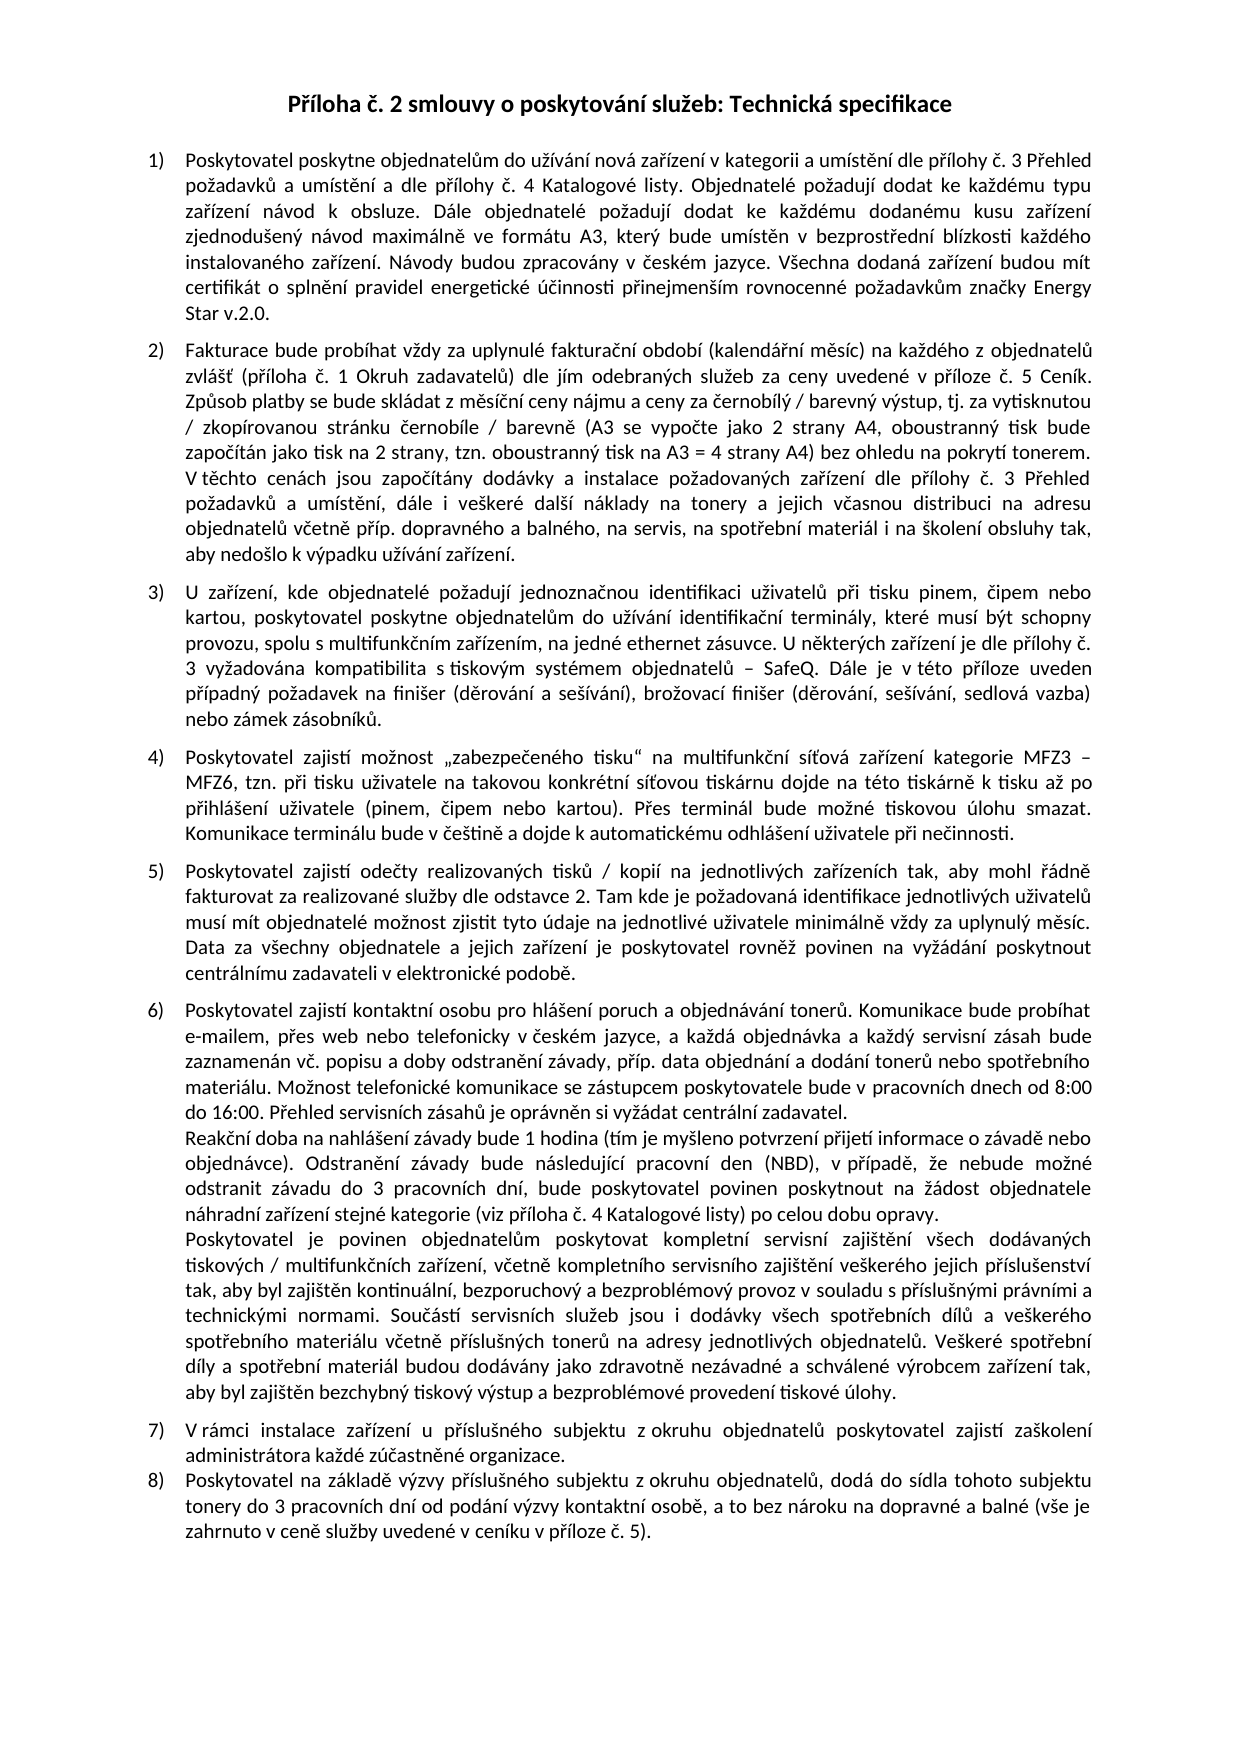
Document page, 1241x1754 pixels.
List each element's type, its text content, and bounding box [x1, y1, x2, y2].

list V rámci instalace zařízení u příslušného subjektu z okruhu objednatelů poskytovatel zajistí zaškolení administrátora každé zúčastněné organizace. [148, 1417, 1093, 1468]
list Poskytovatel poskytne objednatelům do užívání nová zařízení v kategorii a umístění dle přílohy č. 3 Přehled požadavků a umístění a dle přílohy č. 4 Katalogové listy. Objednatelé požadují dodat ke každému typu zařízení návod k obsluze. Dále objednatelé požadují dodat ke každému dodanému kusu zařízení zjednodušený návod maximálně ve formátu A3, který bude umístěn v bezprostřední blízkosti každého instalovaného zařízení. Návody budou zpracovány v českém jazyce. Všechna dodaná zařízení budou mít certifikát o splnění pravidel energetické účinnosti přinejmenším rovnocenné požadavkům značky Energy Star v.2.0. [148, 147, 1093, 325]
text Příloha č. 2 smlouvy o poskytování služeb: Technická specifikace [148, 89, 1093, 119]
list Poskytovatel na základě výzvy příslušného subjektu z okruhu objednatelů, dodá do sídla tohoto subjektu tonery do 3 pracovních dní od podání výzvy kontaktní osobě, a to bez nároku na dopravné a balné (vše je zahrnuto v ceně služby uvedené v ceníku v příloze č. 5). [148, 1468, 1093, 1544]
list U zařízení, kde objednatelé požadují jednoznačnou identifikaci uživatelů při tisku pinem, čipem nebo kartou, poskytovatel poskytne objednatelům do užívání identifikační terminály, které musí být schopny provozu, spolu s multifunkčním zařízením, na jedné ethernet zásuvce. U některých zařízení je dle přílohy č. 3 vyžadována kompatibilita s tiskovým systémem objednatelů – SafeQ. Dále je v této příloze uveden případný požadavek na finišer (děrování a sešívání), brožovací finišer (děrování, sešívání, sedlová vazba) nebo zámek zásobníků. [148, 579, 1093, 731]
text Reakční doba na nahlášení závady bude 1 hodina (tím je myšleno potvrzení přijetí informace o závadě nebo objednávce). Odstranění závady bude následující pracovní den (NBD), v případě, že nebude možné odstranit závadu do 3 pracovních dní, bude poskytovatel povinen poskytnout na žádost objednatele náhradní zařízení stejné kategorie (viz příloha č. 4 Katalogové listy) po celou dobu opravy. [185, 1125, 1093, 1226]
list Poskytovatel zajistí kontaktní osobu pro hlášení poruch a objednávání tonerů. Komunikace bude probíhat e-mailem, přes web nebo telefonicky v českém jazyce, a každá objednávka a každý servisní zásah bude zaznamenán vč. popisu a doby odstranění závady, příp. data objednání a dodání tonerů nebo spotřebního materiálu. Možnost telefonické komunikace se zástupcem poskytovatele bude v pracovních dnech od 8:00 do 16:00. Přehled servisních zásahů je oprávněn si vyžádat centrální zadavatel. [147, 998, 1093, 1125]
list Poskytovatel zajistí odečty realizovaných tisků / kopií na jednotlivých zařízeních tak, aby mohl řádně fakturovat za realizované služby dle odstavce 2. Tam kde je požadovaná identifikace jednotlivých uživatelů musí mít objednatelé možnost zjistit tyto údaje na jednotlivé uživatele minimálně vždy za uplynulý měsíc. Data za všechny objednatele a jejich zařízení je poskytovatel rovněž povinen na vyžádání poskytnout centrálnímu zadavateli v elektronické podobě. [148, 858, 1093, 985]
list Poskytovatel zajistí možnost „zabezpečeného tisku“ na multifunkční síťová zařízení kategorie MFZ3 – MFZ6, tzn. při tisku uživatele na takovou konkrétní síťovou tiskárnu dojde na této tiskárně k tisku až po přihlášení uživatele (pinem, čipem nebo kartou). Přes terminál bude možné tiskovou úlohu smazat. Komunikace terminálu bude v češtině a dojde k automatickému odhlášení uživatele při nečinnosti. [148, 744, 1093, 846]
list Fakturace bude probíhat vždy za uplynulé fakturační období (kalendářní měsíc) na každého z objednatelů zvlášť (příloha č. 1 Okruh zadavatelů) dle jím odebraných služeb za ceny uvedené v příloze č. 5 Ceník. Způsob platby se bude skládat z měsíční ceny nájmu a ceny za černobílý / barevný výstup, tj. za vytisknutou / zkopírovanou stránku černobíle / barevně (A3 se vypočte jako 2 strany A4, oboustranný tisk bude započítán jako tisk na 2 strany, tzn. oboustranný tisk na A3 = 4 strany A4) bez ohledu na pokrytí tonerem. V těchto cenách jsou započítány dodávky a instalace požadovaných zařízení dle přílohy č. 3 Přehled požadavků a umístění, dále i veškeré další náklady na tonery a jejich včasnou distribuci na adresu objednatelů včetně příp. dopravného a balného, na servis, na spotřební materiál i na školení obsluhy tak, aby nedošlo k výpadku užívání zařízení. [148, 338, 1093, 566]
text Poskytovatel je povinen objednatelům poskytovat kompletní servisní zajištění všech dodávaných tiskových / multifunkčních zařízení, včetně kompletního servisního zajištění veškerého jejich příslušenství tak, aby byl zajištěn kontinuální, bezporuchový a bezproblémový provoz v souladu s příslušnými právními a technickými normami. Součástí servisních služeb jsou i dodávky všech spotřebních dílů a veškerého spotřebního materiálu včetně příslušných tonerů na adresy jednotlivých objednatelů. Veškeré spotřební díly a spotřební materiál budou dodávány jako zdravotně nezávadné a schválené výrobcem zařízení tak, aby byl zajištěn bezchybný tiskový výstup a bezproblémové provedení tiskové úlohy. [185, 1226, 1093, 1404]
